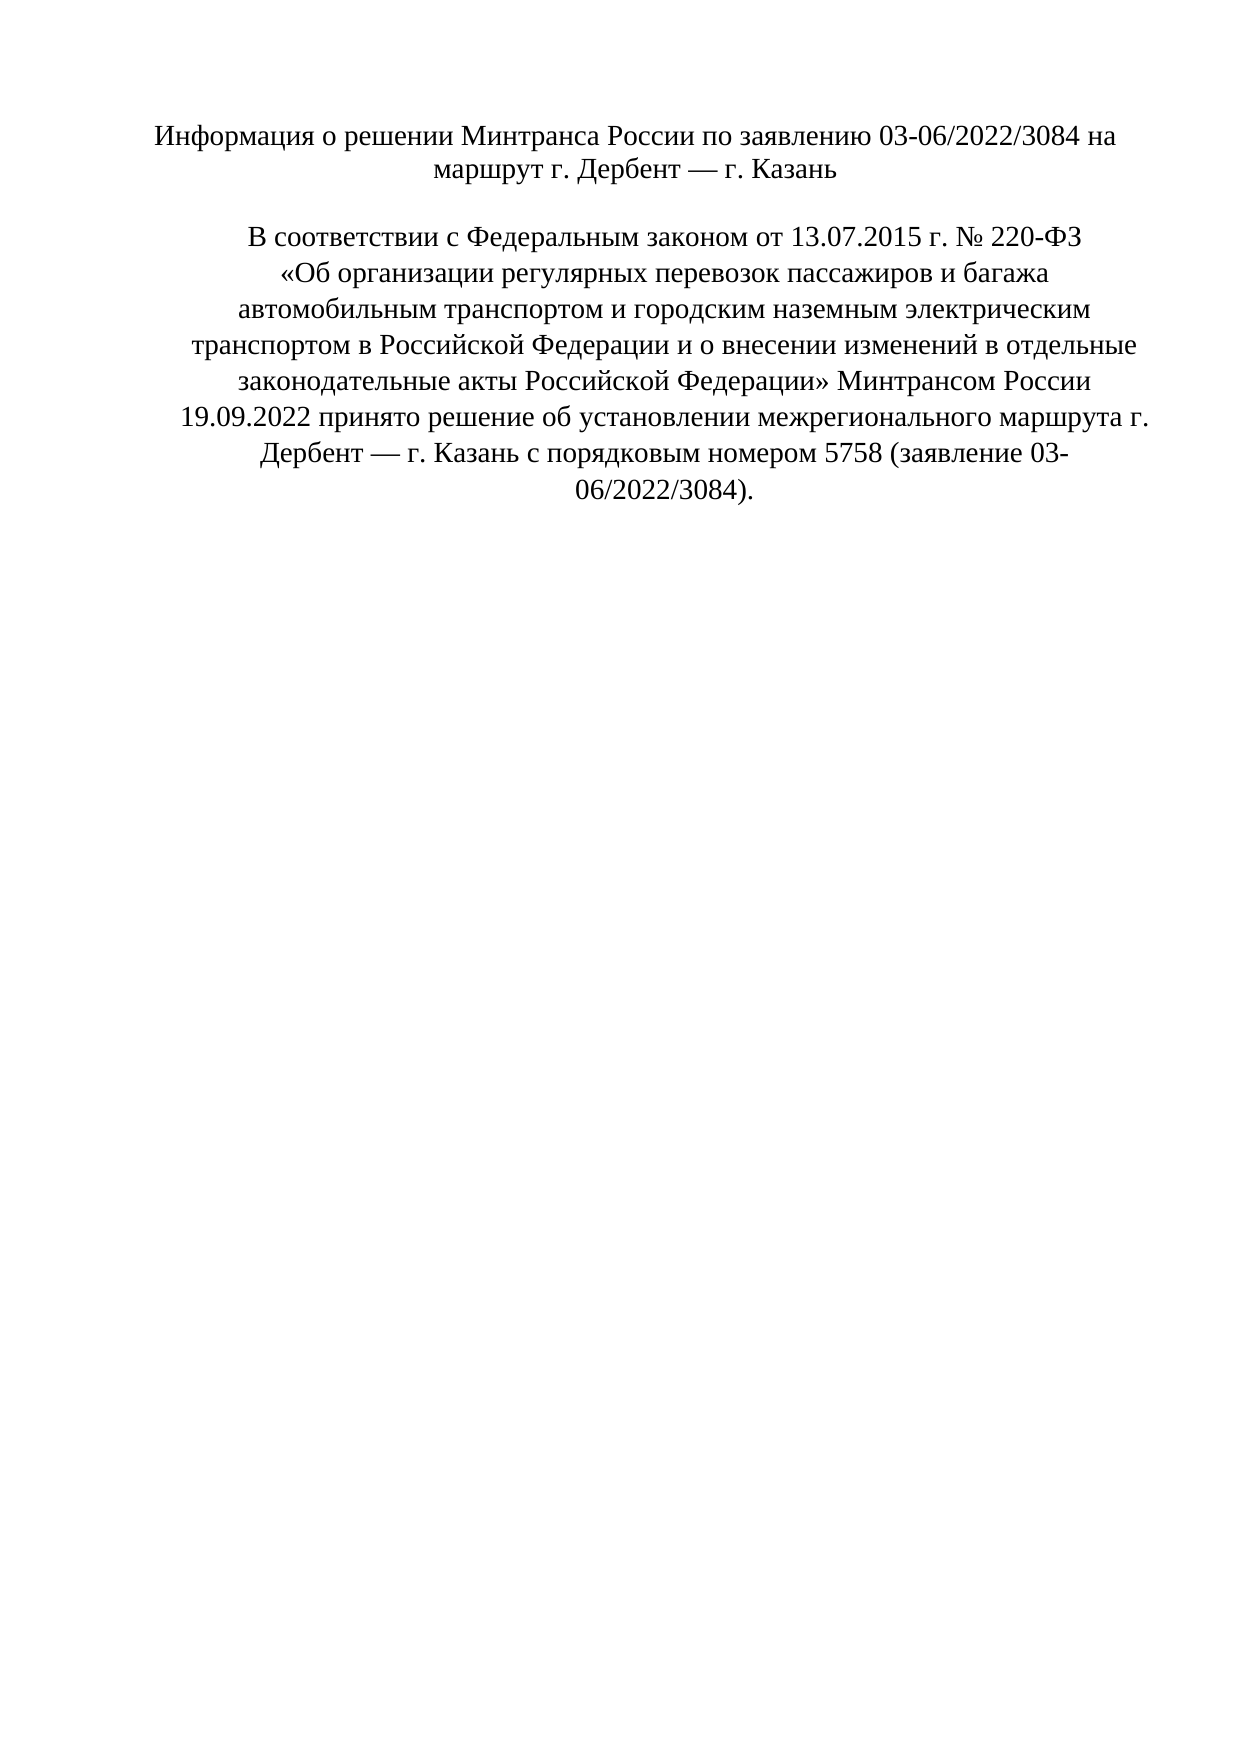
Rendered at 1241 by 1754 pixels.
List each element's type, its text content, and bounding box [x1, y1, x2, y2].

text В соответствии с Федеральным законом от 13.07.2015 г. № 220-ФЗ «Об организации регулярных перевозок пассажиров и багажа автомобильным транспортом и городским наземным электрическим транспортом в Российской Федерации и о внесении изменений в отдельные законодательные акты Российской Федерации» Минтрансом России 19.09.2022 принято решение об установлении межрегионального маршрута г. Дербент — г. Казань с порядковым номером 5758 (заявление 03-06/2022/3084). [177, 219, 1152, 505]
text Информация о решении Минтранса России по заявлению 03-06/2022/3084 на маршрут г. Дербент — г. Казань [118, 118, 1152, 185]
